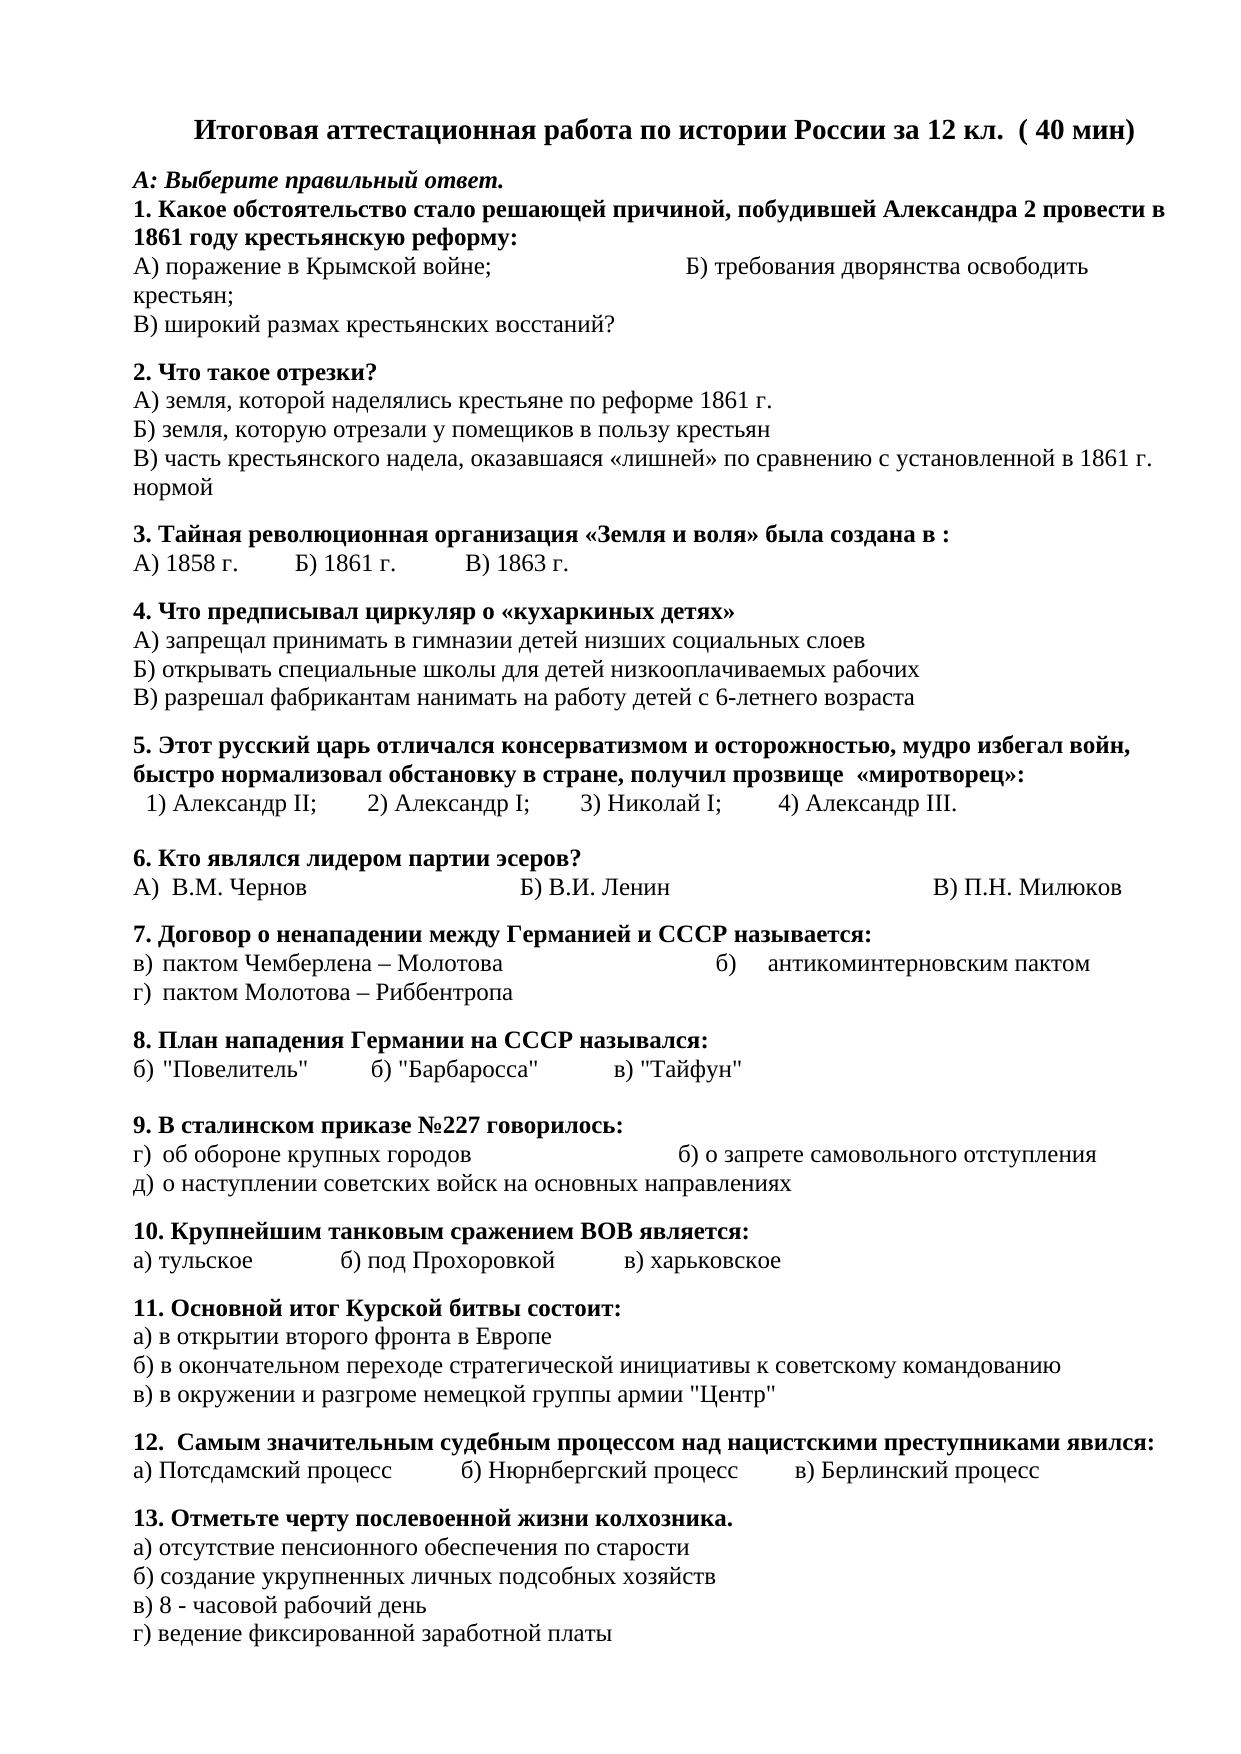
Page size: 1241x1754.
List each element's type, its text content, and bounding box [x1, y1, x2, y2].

text 2. Что такое отрезки? [133, 357, 1196, 385]
text А) земля, которой наделялись крестьяне по реформе 1861 г. [133, 385, 1196, 414]
text 9. В сталинском приказе №227 говорилось: [133, 1111, 1196, 1139]
text 10. Крупнейшим танковым сражением ВОВ является: [133, 1216, 1196, 1245]
text 13. Отметьте черту послевоенной жизни колхозника. [133, 1503, 1180, 1532]
list об обороне крупных городов б) о запрете самовольного отступления [133, 1139, 1196, 1168]
text А) поражение в Крымской войне; Б) требования дворянства освободить крестьян; [133, 251, 1196, 309]
text 8. План нападения Германии на СССР назывался: [133, 1025, 1196, 1054]
list "Повелитель" б) "Барбаросса" в) "Тайфун" [133, 1054, 1196, 1111]
text Б) земля, которую отрезали у помещиков в пользу крестьян [133, 414, 1196, 443]
text А) 1858 г. Б) 1861 г. В) 1863 г. [133, 548, 1196, 577]
text в) в окружении и разгроме немецкой группы армии "Центр" [133, 1379, 1196, 1427]
text 6. Кто являлся лидером партии эсеров? [133, 843, 1196, 872]
text 11. Основной итог Курской битвы состоит: [133, 1293, 1196, 1321]
text 1) Александр II; 2) Александр I; 3) Николай I; 4) Александр III. [133, 788, 1196, 817]
text 7. Договор о ненападении между Германией и СССР называется: [133, 919, 1196, 948]
text а) отсутствие пенсионного обеспечения по старости [133, 1532, 1180, 1561]
list пактом Молотова – Риббентропа [133, 977, 1196, 1006]
list пактом Чемберлена – Молотова б) антикоминтерновским пактом [133, 948, 1196, 977]
text А: Выберите правильный ответ. [133, 165, 1196, 194]
text А) В.М. Чернов Б) В.И. Ленин В) П.Н. Милюков [133, 872, 1196, 900]
text Б) открывать специальные школы для детей низкооплачиваемых рабочих [133, 654, 1196, 682]
text а) тульское б) под Прохоровкой в) харьковское [133, 1245, 1196, 1273]
text В) широкий размах крестьянских восстаний? [133, 309, 1196, 337]
text Итоговая аттестационная работа по истории России за 12 кл. ( 40 мин) [133, 112, 1196, 146]
text в) 8 - часовой рабочий день [133, 1590, 1180, 1618]
text б) создание укрупненных личных подсобных хозяйств [133, 1561, 1180, 1590]
text 5. Этот русский царь отличался консерватизмом и осторожностью, мудро избегал войн, быстро нормализовал обстановку в стране, получил прозвище «миротворец»: [133, 730, 1196, 788]
text б) в окончательном переходе стратегической инициативы к советскому командованию [133, 1350, 1196, 1379]
text 1. Какое обстоятельство стало решающей причиной, побудившей Александра 2 провести в 1861 году крестьянскую реформу: [133, 194, 1196, 251]
text В) часть крестьянского надела, оказавшаяся «лишней» по сравнению с установленной в 1861 г. нормой [133, 443, 1196, 500]
text а) в открытии второго фронта в Европе [133, 1321, 1196, 1350]
text В) разрешал фабрикантам нанимать на работу детей с 6-летнего возраста [133, 682, 1196, 711]
text 12. Самым значительным судебным процессом над нацистскими преступниками явился: а) Потсдамский процесс б) Нюрнбергский процесс в) Берлинский процесс [133, 1427, 1196, 1484]
text 4. Что предписывал циркуляр о «кухаркиных детях» [133, 596, 1196, 625]
text 3. Тайная революционная организация «Земля и воля» была создана в : [133, 519, 1196, 548]
text г) ведение фиксированной заработной платы [133, 1618, 1180, 1647]
text А) запрещал принимать в гимназии детей низших социальных слоев [133, 625, 1196, 654]
list о наступлении советских войск на основных направлениях [133, 1168, 1196, 1197]
